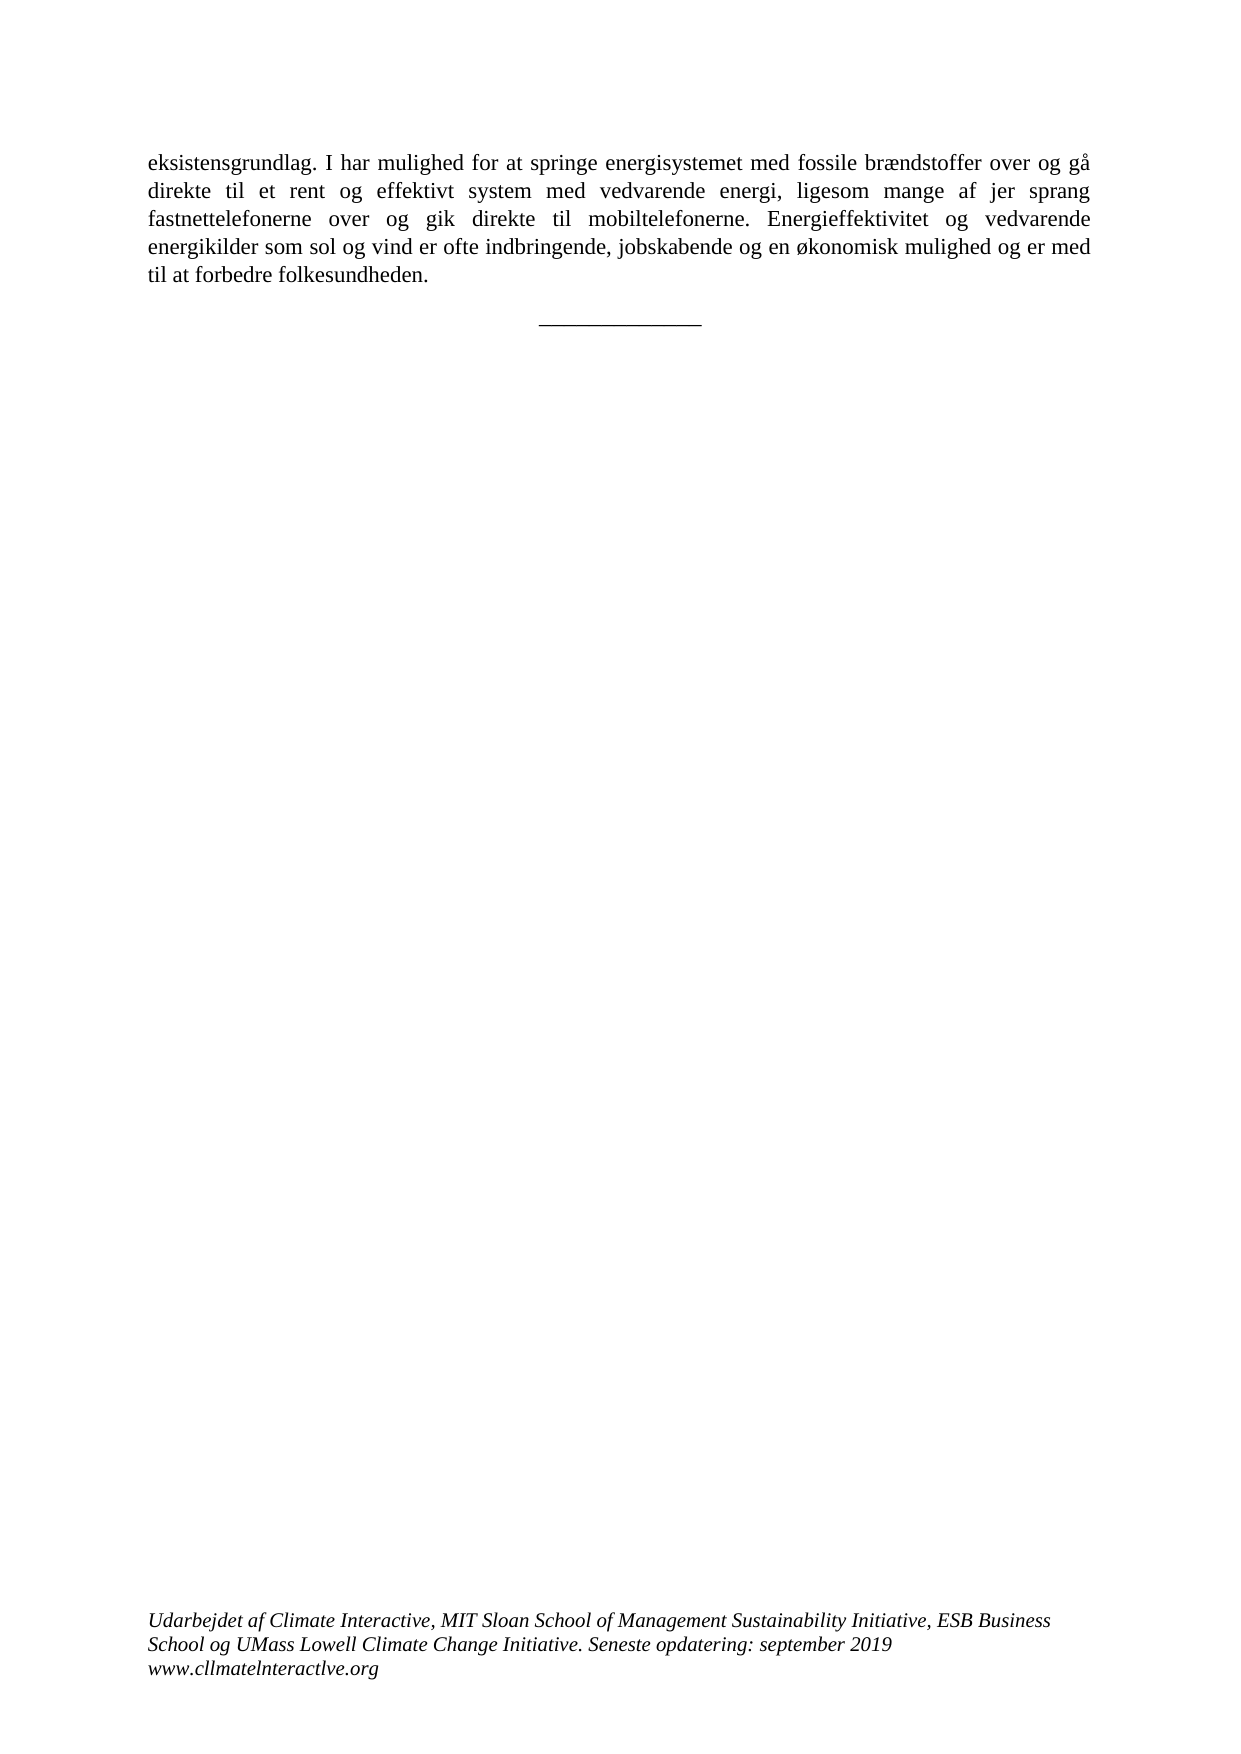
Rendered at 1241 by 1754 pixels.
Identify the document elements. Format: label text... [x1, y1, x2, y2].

text _____________ [148, 300, 1092, 329]
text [148, 148, 1092, 288]
